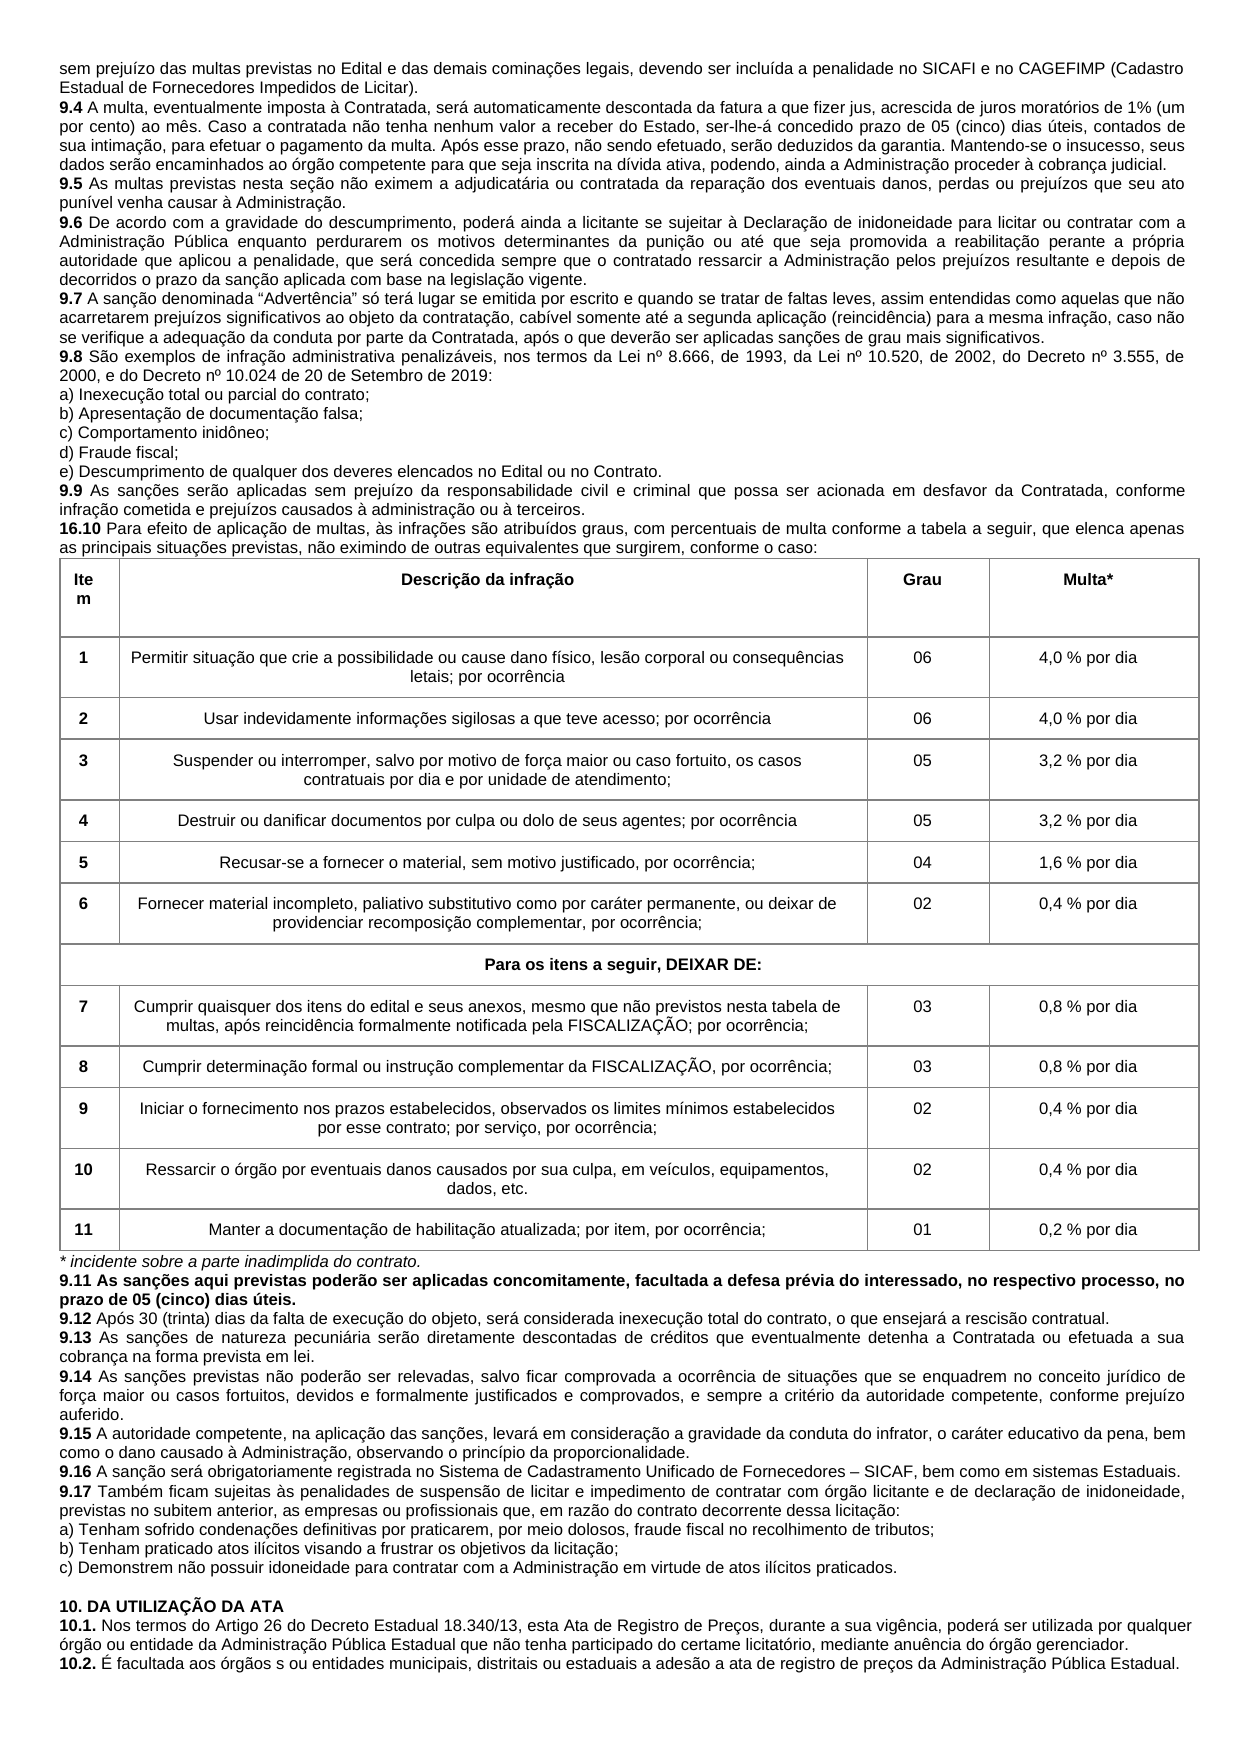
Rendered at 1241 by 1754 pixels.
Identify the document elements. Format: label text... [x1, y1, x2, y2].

table_cell Cumprir determinação formal ou instrução complementar da FISCALIZAÇÃO, por ocorrência; [120, 1047, 867, 1087]
text 9.13 As sanções de natureza pecuniária serão diretamente descontadas de créditos que eventualmente detenha a Contratada ou efetuada a sua cobrança na forma prevista em lei. [59, 1328, 1186, 1366]
table_cell 9 [61, 1088, 119, 1147]
text 10.1. Nos termos do Artigo 26 do Decreto Estadual 18.340/13, esta Ata de Registro de Preços, durante a sua vigência, poderá ser utilizada por qualquer órgão ou entidade da Administração Pública Estadual que não tenha participado do certame licitatório, mediante anuência do órgão gerenciador. [59, 1616, 1194, 1654]
table_cell 06 [868, 698, 989, 738]
table_cell 10 [61, 1149, 119, 1208]
table_cell 02 [868, 1088, 989, 1147]
text 9.7 A sanção denominada “Advertência” só terá lugar se emitida por escrito e quando se tratar de faltas leves, assim entendidas como aquelas que não acarretarem prejuízos significativos ao objeto da contratação, cabível somente até a segunda aplicação (reincidência) para a mesma infração, caso não se verifique a adequação da conduta por parte da Contratada, após o que deverão ser aplicadas sanções de grau mais significativos. [59, 289, 1186, 347]
text 9.14 As sanções previstas não poderão ser relevadas, salvo ficar comprovada a ocorrência de situações que se enquadrem no conceito jurídico de força maior ou casos fortuitos, devidos e formalmente justificados e comprovados, e sempre a critério da autoridade competente, conforme prejuízo auferido. [59, 1366, 1186, 1424]
table_cell 1 [61, 638, 119, 697]
table_cell Permitir situação que crie a possibilidade ou cause dano físico, lesão corporal ou consequências letais; por ocorrência [120, 638, 867, 697]
table_cell 6 [61, 884, 119, 943]
text e) Descumprimento de qualquer dos deveres elencados no Edital ou no Contrato. [59, 462, 1186, 481]
table_cell 0,4 % por dia [990, 1088, 1198, 1147]
text 10.2. É facultada aos órgãos s ou entidades municipais, distritais ou estaduais a adesão a ata de registro de preços da Administração Pública Estadual. [59, 1654, 1194, 1673]
text 9.16 A sanção será obrigatoriamente registrada no Sistema de Cadastramento Unificado de Fornecedores – SICAF, bem como em sistemas Estaduais. [59, 1462, 1186, 1481]
text a) Inexecução total ou parcial do contrato; [59, 385, 1186, 404]
table_header Multa* [990, 559, 1198, 636]
table_cell 4,0 % por dia [990, 638, 1198, 697]
table_cell Destruir ou danificar documentos por culpa ou dolo de seus agentes; por ocorrência [120, 801, 867, 841]
table_header Descrição da infração [120, 559, 867, 636]
text 9.4 A multa, eventualmente imposta à Contratada, será automaticamente descontada da fatura a que fizer jus, acrescida de juros moratórios de 1% (um por cento) ao mês. Caso a contratada não tenha nenhum valor a receber do Estado, ser-lhe-á concedido prazo de 05 (cinco) dias úteis, contados de sua intimação, para efetuar o pagamento da multa. Após esse prazo, não sendo efetuado, serão deduzidos da garantia. Mantendo-se o insucesso, seus dados serão encaminhados ao órgão competente para que seja inscrita na dívida ativa, podendo, ainda a Administração proceder à cobrança judicial. [59, 97, 1186, 174]
table_cell 8 [61, 1047, 119, 1087]
text 16.10 Para efeito de aplicação de multas, às infrações são atribuídos graus, com percentuais de multa conforme a tabela a seguir, que elenca apenas as principais situações previstas, não eximindo de outras equivalentes que surgirem, conforme o caso: [59, 519, 1186, 557]
table_cell 11 [61, 1210, 119, 1250]
table_cell 05 [868, 801, 989, 841]
table_cell 1,6 % por dia [990, 842, 1198, 882]
text 9.11 As sanções aqui previstas poderão ser aplicadas concomitamente, facultada a defesa prévia do interessado, no respectivo processo, no prazo de 05 (cinco) dias úteis. [59, 1271, 1186, 1309]
text a) Tenham sofrido condenações definitivas por praticarem, por meio dolosos, fraude fiscal no recolhimento de tributos; [59, 1520, 1186, 1539]
text 9.6 De acordo com a gravidade do descumprimento, poderá ainda a licitante se sujeitar à Declaração de inidoneidade para licitar ou contratar com a Administração Pública enquanto perdurarem os motivos determinantes da punição ou até que seja promovida a reabilitação perante a própria autoridade que aplicou a penalidade, que será concedida sempre que o contratado ressarcir a Administração pelos prejuízos resultante e depois de decorridos o prazo da sanção aplicada com base na legislação vigente. [59, 212, 1186, 289]
table_cell 03 [868, 1047, 989, 1087]
table_cell 3,2 % por dia [990, 801, 1198, 841]
table_cell 0,4 % por dia [990, 884, 1198, 943]
table_cell 2 [61, 698, 119, 738]
table_header Item [61, 559, 119, 636]
table_cell Fornecer material incompleto, paliativo substitutivo como por caráter permanente, ou deixar de providenciar recomposição complementar, por ocorrência; [120, 884, 867, 943]
text 9.9 As sanções serão aplicadas sem prejuízo da responsabilidade civil e criminal que possa ser acionada em desfavor da Contratada, conforme infração cometida e prejuízos causados à administração ou à terceiros. [59, 481, 1186, 519]
table_cell Cumprir quaisquer dos itens do edital e seus anexos, mesmo que não previstos nesta tabela de multas, após reincidência formalmente notificada pela FISCALIZAÇÃO; por ocorrência; [120, 986, 867, 1045]
text 9.12 Após 30 (trinta) dias da falta de execução do objeto, será considerada inexecução total do contrato, o que ensejará a rescisão contratual. [59, 1309, 1186, 1328]
table_cell 0,2 % por dia [990, 1210, 1198, 1250]
table_cell 3,2 % por dia [990, 740, 1198, 799]
table_cell 01 [868, 1210, 989, 1250]
text 9.17 Também ficam sujeitas às penalidades de suspensão de licitar e impedimento de contratar com órgão licitante e de declaração de inidoneidade, previstas no subitem anterior, as empresas ou profissionais que, em razão do contrato decorrente dessa licitação: [59, 1481, 1186, 1520]
table_cell 4,0 % por dia [990, 698, 1198, 738]
table_cell 06 [868, 638, 989, 697]
table_cell 3 [61, 740, 119, 799]
table_cell 02 [868, 884, 989, 943]
text * incidente sobre a parte inadimplida do contrato. [59, 1251, 1186, 1271]
text c) Comportamento inidôneo; [59, 423, 1186, 442]
table_cell Usar indevidamente informações sigilosas a que teve acesso; por ocorrência [120, 698, 867, 738]
table_cell 0,4 % por dia [990, 1149, 1198, 1208]
text 9.15 A autoridade competente, na aplicação das sanções, levará em consideração a gravidade da conduta do infrator, o caráter educativo da pena, bem como o dano causado à Administração, observando o princípio da proporcionalidade. [59, 1424, 1186, 1462]
table_header Grau [868, 559, 989, 636]
table_cell 02 [868, 1149, 989, 1208]
table_cell 7 [61, 986, 119, 1045]
table_cell Ressarcir o órgão por eventuais danos causados por sua culpa, em veículos, equipamentos, dados, etc. [120, 1149, 867, 1208]
table_cell 5 [61, 842, 119, 882]
text 9.8 São exemplos de infração administrativa penalizáveis, nos termos da Lei nº 8.666, de 1993, da Lei nº 10.520, de 2002, do Decreto nº 3.555, de 2000, e do Decreto nº 10.024 de 20 de Setembro de 2019​: [59, 347, 1186, 385]
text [59, 59, 1186, 97]
text b) Tenham praticado atos ilícitos visando a frustrar os objetivos da licitação; [59, 1539, 1186, 1558]
table_cell 03 [868, 986, 989, 1045]
table_cell Manter a documentação de habilitação atualizada; por item, por ocorrência; [120, 1210, 867, 1250]
text 10. DA UTILIZAÇÃO DA ATA [59, 1596, 1194, 1616]
table_cell Suspender ou interromper, salvo por motivo de força maior ou caso fortuito, os casos contratuais por dia e por unidade de atendimento; [120, 740, 867, 799]
table_cell Recusar-se a fornecer o material, sem motivo justificado, por ocorrência; [120, 842, 867, 882]
text 9.5 As multas previstas nesta seção não eximem a adjudicatária ou contratada da reparação dos eventuais danos, perdas ou prejuízos que seu ato punível venha causar à Administração. [59, 174, 1186, 212]
table_cell 05 [868, 740, 989, 799]
table_cell Iniciar o fornecimento nos prazos estabelecidos, observados os limites mínimos estabelecidos por esse contrato; por serviço, por ocorrência; [120, 1088, 867, 1147]
table_cell Para os itens a seguir, DEIXAR DE: [61, 945, 1198, 984]
text c) Demonstrem não possuir idoneidade para contratar com a Administração em virtude de atos ilícitos praticados. [59, 1558, 1186, 1577]
table_cell 4 [61, 801, 119, 841]
table_cell 0,8 % por dia [990, 1047, 1198, 1087]
table_cell 0,8 % por dia [990, 986, 1198, 1045]
text b) Apresentação de documentação falsa; [59, 404, 1186, 423]
text d) Fraude fiscal; [59, 442, 1186, 462]
table_cell 04 [868, 842, 989, 882]
